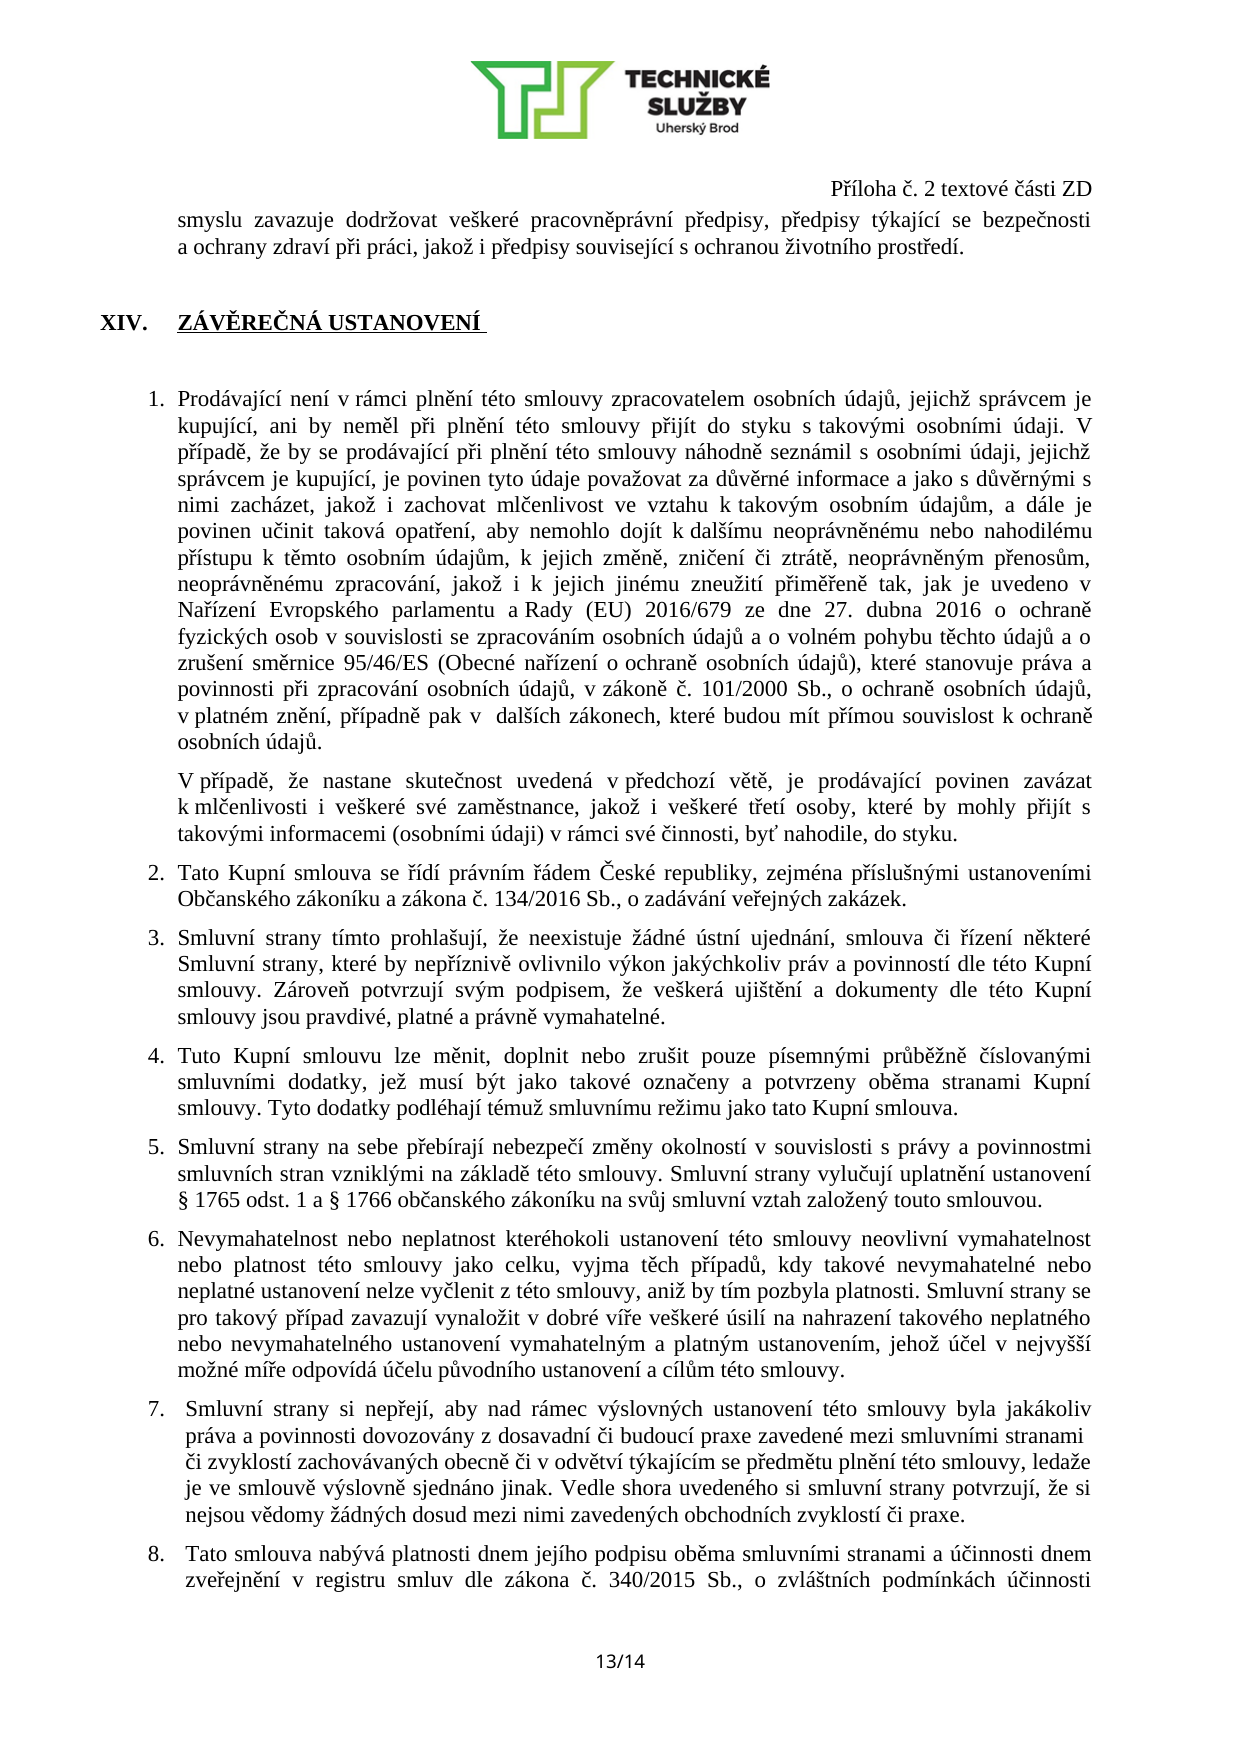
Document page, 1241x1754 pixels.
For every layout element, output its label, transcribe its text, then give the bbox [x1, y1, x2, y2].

picture [470, 61, 770, 139]
list Smluvní strany na sebe přebírají nebezpečí změny okolností v souvislosti s právy a povinnostmi smluvních stran vzniklými na základě této smlouvy. Smluvní strany vylučují uplatnění ustanovení § 1765 odst. 1 a § 1766 občanského zákoníku na svůj smluvní vztah založený touto smlouvou. [148, 1133, 1093, 1212]
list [148, 1540, 1093, 1592]
list Prodávající není v rámci plnění této smlouvy zpracovatelem osobních údajů, jejichž správcem je kupující, ani by neměl při plnění této smlouvy přijít do styku s takovými osobními údaji. V případě, že by se prodávající při plnění této smlouvy náhodně seznámil s osobními údaji, jejichž správcem je kupující, je povinen tyto údaje považovat za důvěrné informace a jako s důvěrnými s nimi zacházet, jakož i zachovat mlčenlivost ve vztahu k takovým osobním údajům, a dále je povinen učinit taková opatření, aby nemohlo dojít k dalšímu neoprávněnému nebo nahodilému přístupu k těmto osobním údajům, k jejich změně, zničení či ztrátě, neoprávněným přenosům, neoprávněnému zpracování, jakož i k jejich jinému zneužití přiměřeně tak, jak je uvedeno v Nařízení Evropského parlamentu a Rady (EU) 2016/679 ze dne 27. dubna 2016 o ochraně fyzických osob v souvislosti se zpracováním osobních údajů a o volném pohybu těchto údajů a o zrušení směrnice 95/46/ES (Obecné nařízení o ochraně osobních údajů), které stanovuje práva a povinnosti při zpracování osobních údajů, v zákoně č. 101/2000 Sb., o ochraně osobních údajů, v platném znění, případně pak v dalších zákonech, které budou mít přímou souvislost k ochraně osobních údajů. [148, 386, 1093, 754]
list Tato Kupní smlouva se řídí právním řádem České republiky, zejména příslušnými ustanoveními Občanského zákoníku a zákona č. 134/2016 Sb., o zadávání veřejných zakázek. [148, 858, 1093, 911]
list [148, 206, 1093, 259]
list Smluvní strany tímto prohlašují, že neexistuje žádné ústní ujednání, smlouva či řízení některé Smluvní strany, které by nepříznivě ovlivnilo výkon jakýchkoliv práv a povinností dle této Kupní smlouvy. Zároveň potvrzují svým podpisem, že veškerá ujištění a dokumenty dle této Kupní smlouvy jsou pravdivé, platné a právně vymahatelné. [148, 924, 1093, 1029]
list Nevymahatelnost nebo neplatnost kteréhokoli ustanovení této smlouvy neovlivní vymahatelnost nebo platnost této smlouvy jako celku, vyjma těch případů, kdy takové nevymahatelné nebo neplatné ustanovení nelze vyčlenit z této smlouvy, aniž by tím pozbyla platnosti. Smluvní strany se pro takový případ zavazují vynaložit v dobré víře veškeré úsilí na nahrazení takového neplatného nebo nevymahatelného ustanovení vymahatelným a platným ustanovením, jehož účel v nejvyšší možné míře odpovídá účelu původního ustanovení a cílům této smlouvy. [148, 1225, 1093, 1383]
list Smluvní strany si nepřejí, aby nad rámec výslovných ustanovení této smlouvy byla jakákoliv práva a povinnosti dovozovány z dosavadní či budoucí praxe zavedené mezi smluvními stranami či zvyklostí zachovávaných obecně či v odvětví týkajícím se předmětu plnění této smlouvy, ledaže je ve smlouvě výslovně sjednáno jinak. Vedle shora uvedeného si smluvní strany potvrzují, že si nejsou vědomy žádných dosud mezi nimi zavedených obchodních zvyklostí či praxe. [148, 1395, 1093, 1527]
list Tuto Kupní smlouvu lze měnit, doplnit nebo zrušit pouze písemnými průběžně číslovanými smluvními dodatky, jež musí být jako takové označeny a potvrzeny oběma stranami Kupní smlouvy. Tyto dodatky podléhají témuž smluvnímu režimu jako tato Kupní smlouva. [148, 1042, 1093, 1121]
list V případě, že nastane skutečnost uvedená v předchozí větě, je prodávající povinen zavázat k mlčenlivosti i veškeré své zaměstnance, jakož i veškeré třetí osoby, které by mohly přijít s takovými informacemi (osobními údaji) v rámci své činnosti, byť nahodile, do styku. [177, 767, 1093, 846]
text ZÁVĚREČNÁ USTANOVENÍ [148, 309, 1093, 336]
